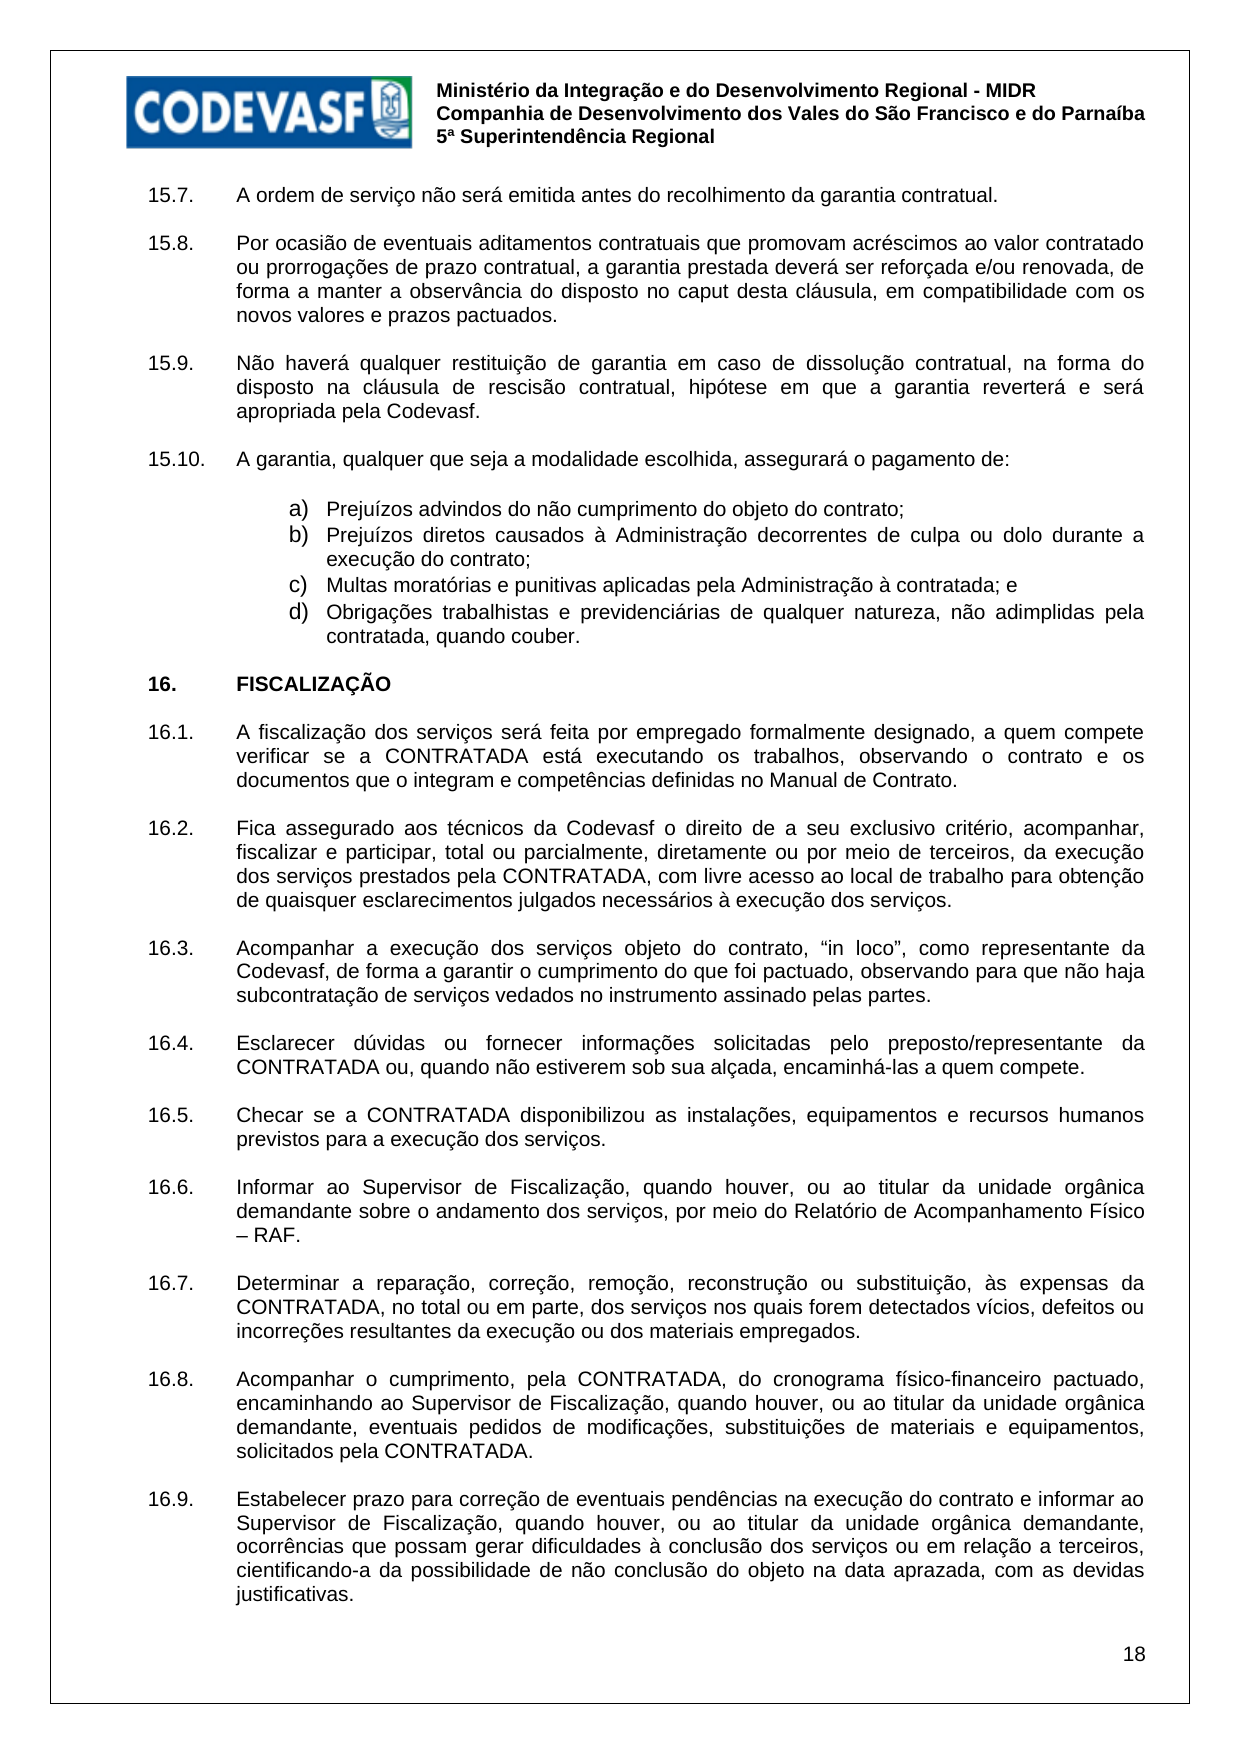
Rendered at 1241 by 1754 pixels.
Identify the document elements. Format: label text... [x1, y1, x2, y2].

list Prejuízos diretos causados à Administração decorrentes de culpa ou dolo durante a execução do contrato; [288, 521, 1146, 571]
subtitle Estabelecer prazo para correção de eventuais pendências na execução do contrato e informar ao Supervisor de Fiscalização, quando houver, ou ao titular da unidade orgânica demandante, ocorrências que possam gerar dificuldades à conclusão dos serviços ou em relação a terceiros, cientificando-a da possibilidade de não conclusão do objeto na data aprazada, com as devidas justificativas. [148, 1486, 1146, 1606]
subtitle Determinar a reparação, correção, remoção, reconstrução ou substituição, às expensas da CONTRATADA, no total ou em parte, dos serviços nos quais forem detectados vícios, defeitos ou incorreções resultantes da execução ou dos materiais empregados. [148, 1271, 1146, 1343]
subtitle FISCALIZAÇÃO [148, 672, 1146, 696]
subtitle Não haverá qualquer restituição de garantia em caso de dissolução contratual, na forma do disposto na cláusula de rescisão contratual, hipótese em que a garantia reverterá e será apropriada pela Codevasf. [148, 351, 1146, 423]
subtitle Por ocasião de eventuais aditamentos contratuais que promovam acréscimos ao valor contratado ou prorrogações de prazo contratual, a garantia prestada deverá ser reforçada e/ou renovada, de forma a manter a observância do disposto no caput desta cláusula, em compatibilidade com os novos valores e prazos pactuados. [148, 231, 1146, 327]
subtitle A fiscalização dos serviços será feita por empregado formalmente designado, a quem compete verificar se a CONTRATADA está executando os trabalhos, observando o contrato e os documentos que o integram e competências definidas no Manual de Contrato. [148, 720, 1146, 792]
subtitle Checar se a CONTRATADA disponibilizou as instalações, equipamentos e recursos humanos previstos para a execução dos serviços. [148, 1103, 1146, 1151]
subtitle Acompanhar a execução dos serviços objeto do contrato, “in loco”, como representante da Codevasf, de forma a garantir o cumprimento do que foi pactuado, observando para que não haja subcontratação de serviços vedados no instrumento assinado pelas partes. [148, 935, 1146, 1007]
subtitle A ordem de serviço não será emitida antes do recolhimento da garantia contratual. [148, 183, 1146, 207]
list Obrigações trabalhistas e previdenciárias de qualquer natureza, não adimplidas pela contratada, quando couber. [288, 598, 1146, 648]
subtitle Acompanhar o cumprimento, pela CONTRATADA, do cronograma físico-financeiro pactuado, encaminhando ao Supervisor de Fiscalização, quando houver, ou ao titular da unidade orgânica demandante, eventuais pedidos de modificações, substituições de materiais e equipamentos, solicitados pela CONTRATADA. [148, 1367, 1146, 1462]
list Prejuízos advindos do não cumprimento do objeto do contrato; [288, 494, 1146, 521]
subtitle A garantia, qualquer que seja a modalidade escolhida, assegurará o pagamento de: [148, 447, 1146, 471]
subtitle Fica assegurado aos técnicos da Codevasf o direito de a seu exclusivo critério, acompanhar, fiscalizar e participar, total ou parcialmente, diretamente ou por meio de terceiros, da execução dos serviços prestados pela CONTRATADA, com livre acesso ao local de trabalho para obtenção de quaisquer esclarecimentos julgados necessários à execução dos serviços. [148, 816, 1146, 911]
subtitle Esclarecer dúvidas ou fornecer informações solicitadas pelo preposto/representante da CONTRATADA ou, quando não estiverem sob sua alçada, encaminhá-las a quem compete. [148, 1031, 1146, 1079]
picture [126, 76, 414, 151]
list Multas moratórias e punitivas aplicadas pela Administração à contratada; e [288, 571, 1146, 598]
subtitle Informar ao Supervisor de Fiscalização, quando houver, ou ao titular da unidade orgânica demandante sobre o andamento dos serviços, por meio do Relatório de Acompanhamento Físico – RAF. [148, 1175, 1146, 1247]
